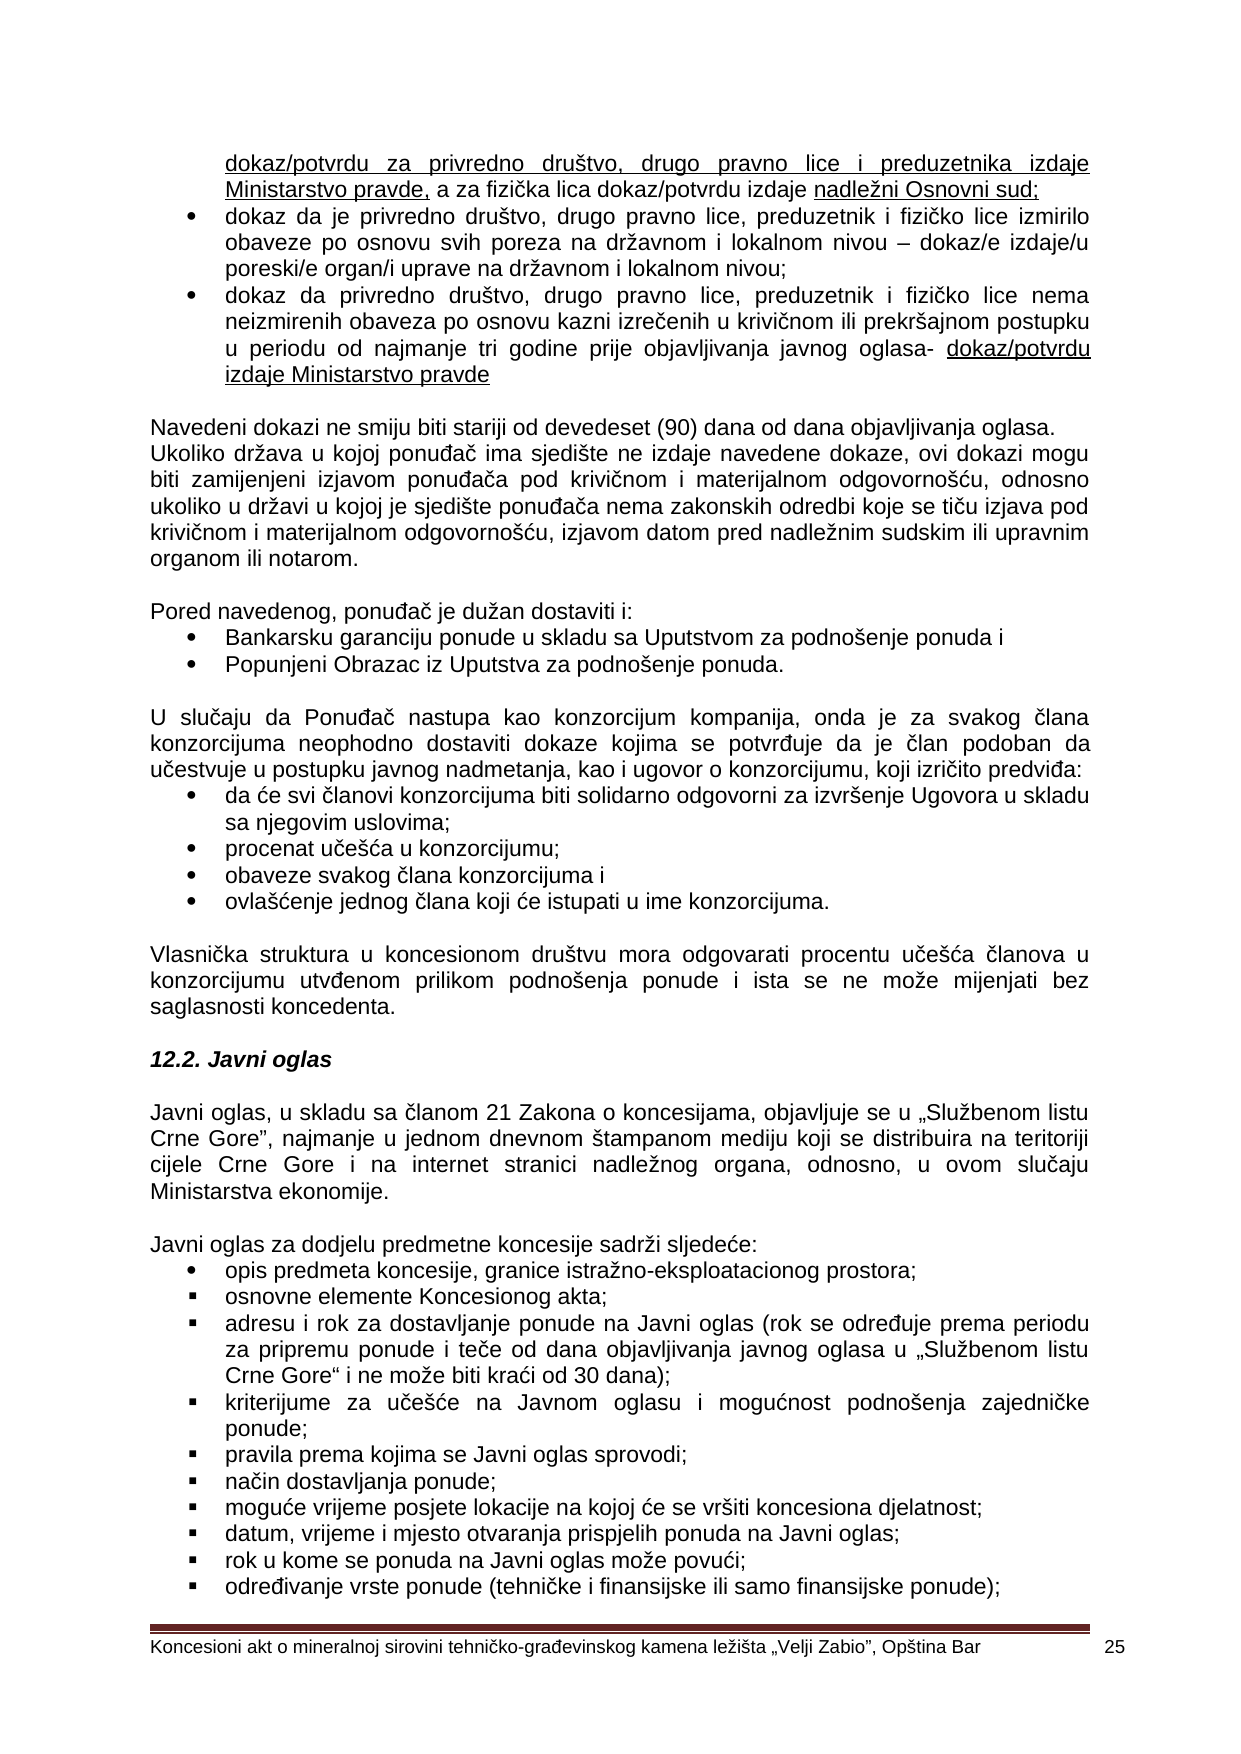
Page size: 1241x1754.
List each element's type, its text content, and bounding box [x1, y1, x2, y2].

text Pored navedenog, ponuđač je dužan dostaviti i: [150, 598, 1090, 624]
list način dostavljanja ponude; [187, 1468, 1090, 1494]
subtitle 12.2. Javni oglas [150, 1046, 1090, 1072]
list Popunjeni Obrazac iz Uputstva za podnošenje ponuda. [187, 651, 1090, 677]
list moguće vrijeme posjete lokacije na kojoj će se vršiti koncesiona djelatnost; [187, 1494, 1090, 1520]
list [187, 150, 1090, 203]
text Vlasnička struktura u koncesionom društvu mora odgovarati procentu učešća članova u konzorcijumu utvđenom prilikom podnošenja ponude i ista se ne može mijenjati bez saglasnosti koncedenta. [150, 941, 1090, 1020]
list da će svi članovi konzorcijuma biti solidarno odgovorni za izvršenje Ugovora u skladu sa njegovim uslovima; [187, 782, 1090, 835]
text Javni oglas, u skladu sa članom 21 Zakona o koncesijama, objavljuje se u „Službenom listu Crne Gore”, najmanje u jednom dnevnom štampanom mediju koji se distribuira na teritoriji cijele Crne Gore i na internet stranici nadležnog organa, odnosno, u ovom slučaju Ministarstva ekonomije. [150, 1099, 1090, 1204]
list obaveze svakog člana konzorcijuma i [187, 862, 1090, 888]
text Navedeni dokazi ne smiju biti stariji od devedeset (90) dana od dana objavljivanja oglasa. [150, 413, 1090, 440]
list pravila prema kojima se Javni oglas sprovodi; [187, 1441, 1090, 1468]
list određivanje vrste ponude (tehničke i finansijske ili samo finansijske ponude); [187, 1573, 1090, 1599]
list datum, vrijeme i mjesto otvaranja prispjelih ponuda na Javni oglas; [187, 1520, 1090, 1547]
list procenat učešća u konzorcijumu; [187, 835, 1090, 862]
list Bankarsku garanciju ponude u skladu sa Uputstvom za podnošenje ponuda i [187, 624, 1090, 651]
text Ukoliko država u kojoj ponuđač ima sjedište ne izdaje navedene dokaze, ovi dokazi mogu biti zamijenjeni izjavom ponuđača pod krivičnom i materijalnom odgovornošću, odnosno ukoliko u državi u kojoj je sjedište ponuđača nema zakonskih odredbi koje se tiču izjava pod krivičnom i materijalnom odgovornošću, izjavom datom pred nadležnim sudskim ili upravnim organom ili notarom. [150, 440, 1090, 572]
list rok u kome se ponuda na Javni oglas može povući; [187, 1547, 1090, 1573]
list ovlašćenje jednog člana koji će istupati u ime konzorcijuma. [187, 888, 1090, 914]
text Javni oglas za dodjelu predmetne koncesije sadrži sljedeće: [150, 1231, 1090, 1257]
list opis predmeta koncesije, granice istražno-eksploatacionog prostora; [187, 1257, 1090, 1283]
list dokaz da je privredno društvo, drugo pravno lice, preduzetnik i fizičko lice izmirilo obaveze po osnovu svih poreza na državnom i lokalnom nivou – dokaz/e izdaje/u poreski/e organ/i uprave na državnom i lokalnom nivou; [187, 203, 1090, 282]
list osnovne elemente Koncesionog akta; [187, 1283, 1090, 1309]
list kriterijume za učešće na Javnom oglasu i mogućnost podnošenja zajedničke ponude; [187, 1389, 1090, 1441]
text U slučaju da Ponuđač nastupa kao konzorcijum kompanija, onda je za svakog člana konzorcijuma neophodno dostaviti dokaze kojima se potvrđuje da je član podoban da učestvuje u postupku javnog nadmetanja, kao i ugovor o konzorcijumu, koji izričito predviđa: [150, 703, 1090, 782]
list adresu i rok za dostavljanje ponude na Javni oglas (rok se određuje prema periodu za pripremu ponude i teče od dana objavljivanja javnog oglasa u „Službenom listu Crne Gore“ i ne može biti kraći od 30 dana); [187, 1309, 1090, 1389]
list dokaz da privredno društvo, drugo pravno lice, preduzetnik i fizičko lice nema neizmirenih obaveza po osnovu kazni izrečenih u krivičnom ili prekršajnom postupku u periodu od najmanje tri godine prije objavljivanja javnog oglasa- dokaz/potvrdu izdaje Ministarstvo pravde [187, 282, 1090, 387]
